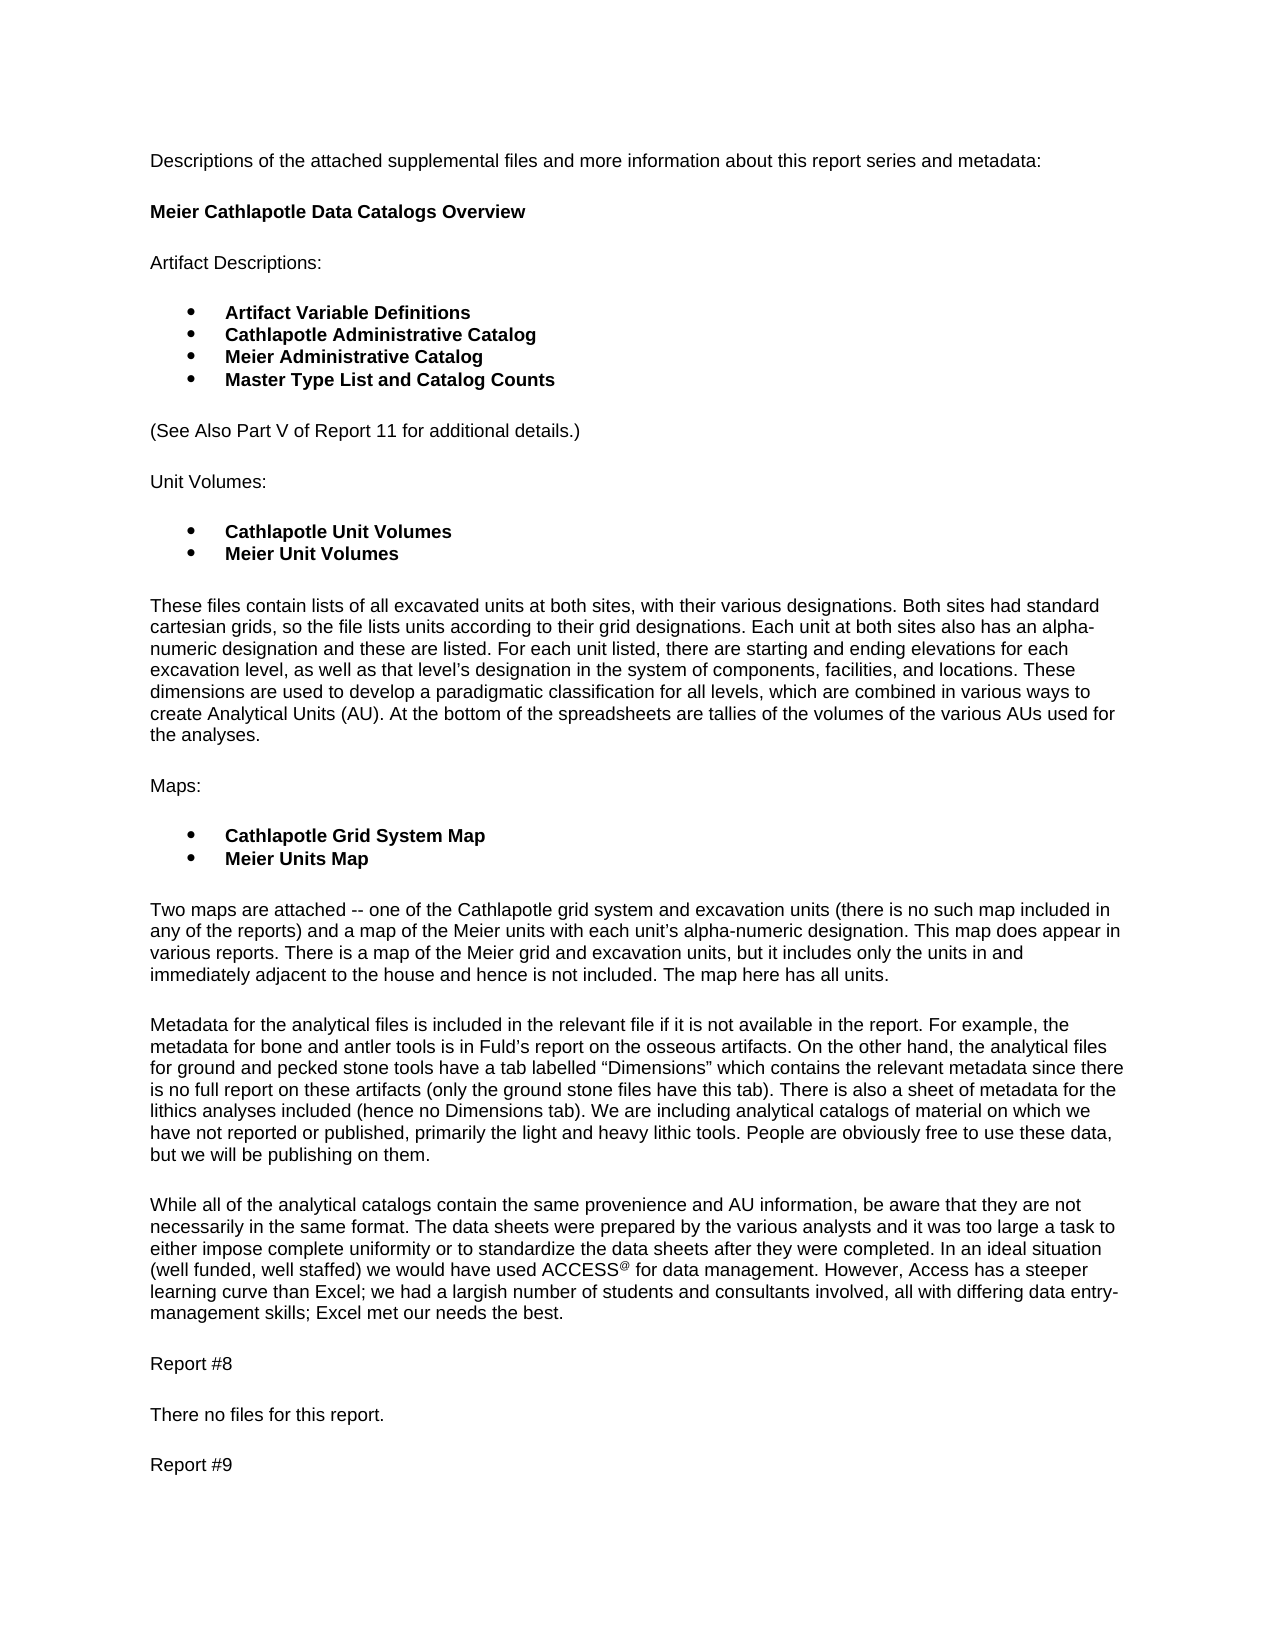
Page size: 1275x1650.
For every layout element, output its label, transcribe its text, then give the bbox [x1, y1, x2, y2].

text These files contain lists of all excavated units at both sites, with their various designations. Both sites had standard cartesian grids, so the file lists units according to their grid designations. Each unit at both sites also has an alpha-numeric designation and these are listed. For each unit listed, there are starting and ending elevations for each excavation level, as well as that level’s designation in the system of components, facilities, and locations. These dimensions are used to develop a paradigmatic classification for all levels, which are combined in various ways to create Analytical Units (AU). At the bottom of the spreadsheets are tallies of the volumes of the various AUs used for the analyses. [150, 594, 1125, 745]
list Meier Administrative Catalog [187, 346, 1125, 368]
text Maps: [150, 774, 1125, 796]
text (See Also Part V of Report 11 for additional details.) [150, 420, 1125, 441]
list Meier Units Map [187, 847, 1125, 869]
text There no files for this report. [150, 1403, 1125, 1425]
list Meier Unit Volumes [187, 543, 1125, 565]
text Unit Volumes: [150, 470, 1125, 492]
text Report #8 [150, 1353, 1125, 1374]
text While all of the analytical catalogs contain the same provenience and AU information, be aware that they are not necessarily in the same format. The data sheets were prepared by the various analysts and it was too large a task to either impose complete uniformity or to standardize the data sheets after they were completed. In an ideal situation (well funded, well staffed) we would have used ACCESS@ for data management. However, Access has a steeper learning curve than Excel; we had a largish number of students and consultants involved, all with differing data entry-management skills; Excel met our needs the best. [150, 1194, 1125, 1323]
text Meier Cathlapotle Data Catalogs Overview [150, 201, 1125, 222]
list Cathlapotle Grid System Map [187, 825, 1125, 847]
list Cathlapotle Unit Volumes [187, 521, 1125, 543]
list Cathlapotle Administrative Catalog [187, 324, 1125, 346]
list Master Type List and Catalog Counts [187, 368, 1125, 391]
text Artifact Descriptions: [150, 251, 1125, 273]
text Two maps are attached -- one of the Cathlapotle grid system and excavation units (there is no such map included in any of the reports) and a map of the Meier units with each unit’s alpha-numeric designation. This map does appear in various reports. There is a map of the Meier grid and excavation units, but it includes only the units in and immediately adjacent to the house and hence is not included. The map here has all units. [150, 899, 1125, 985]
text Descriptions of the attached supplemental files and more information about this report series and metadata: [150, 150, 1125, 172]
text Report #9 [150, 1454, 1125, 1476]
text Metadata for the analytical files is included in the relevant file if it is not available in the report. For example, the metadata for bone and antler tools is in Fuld’s report on the osseous artifacts. On the other hand, the analytical files for ground and pecked stone tools have a tab labelled “Dimensions” which contains the relevant metadata since there is no full report on these artifacts (only the ground stone files have this tab). There is also a sheet of metadata for the lithics analyses included (hence no Dimensions tab). We are including analytical catalogs of material on which we have not reported or published, primarily the light and heavy lithic tools. People are obviously free to use these data, but we will be publishing on them. [150, 1014, 1125, 1165]
list Artifact Variable Definitions [187, 302, 1125, 324]
